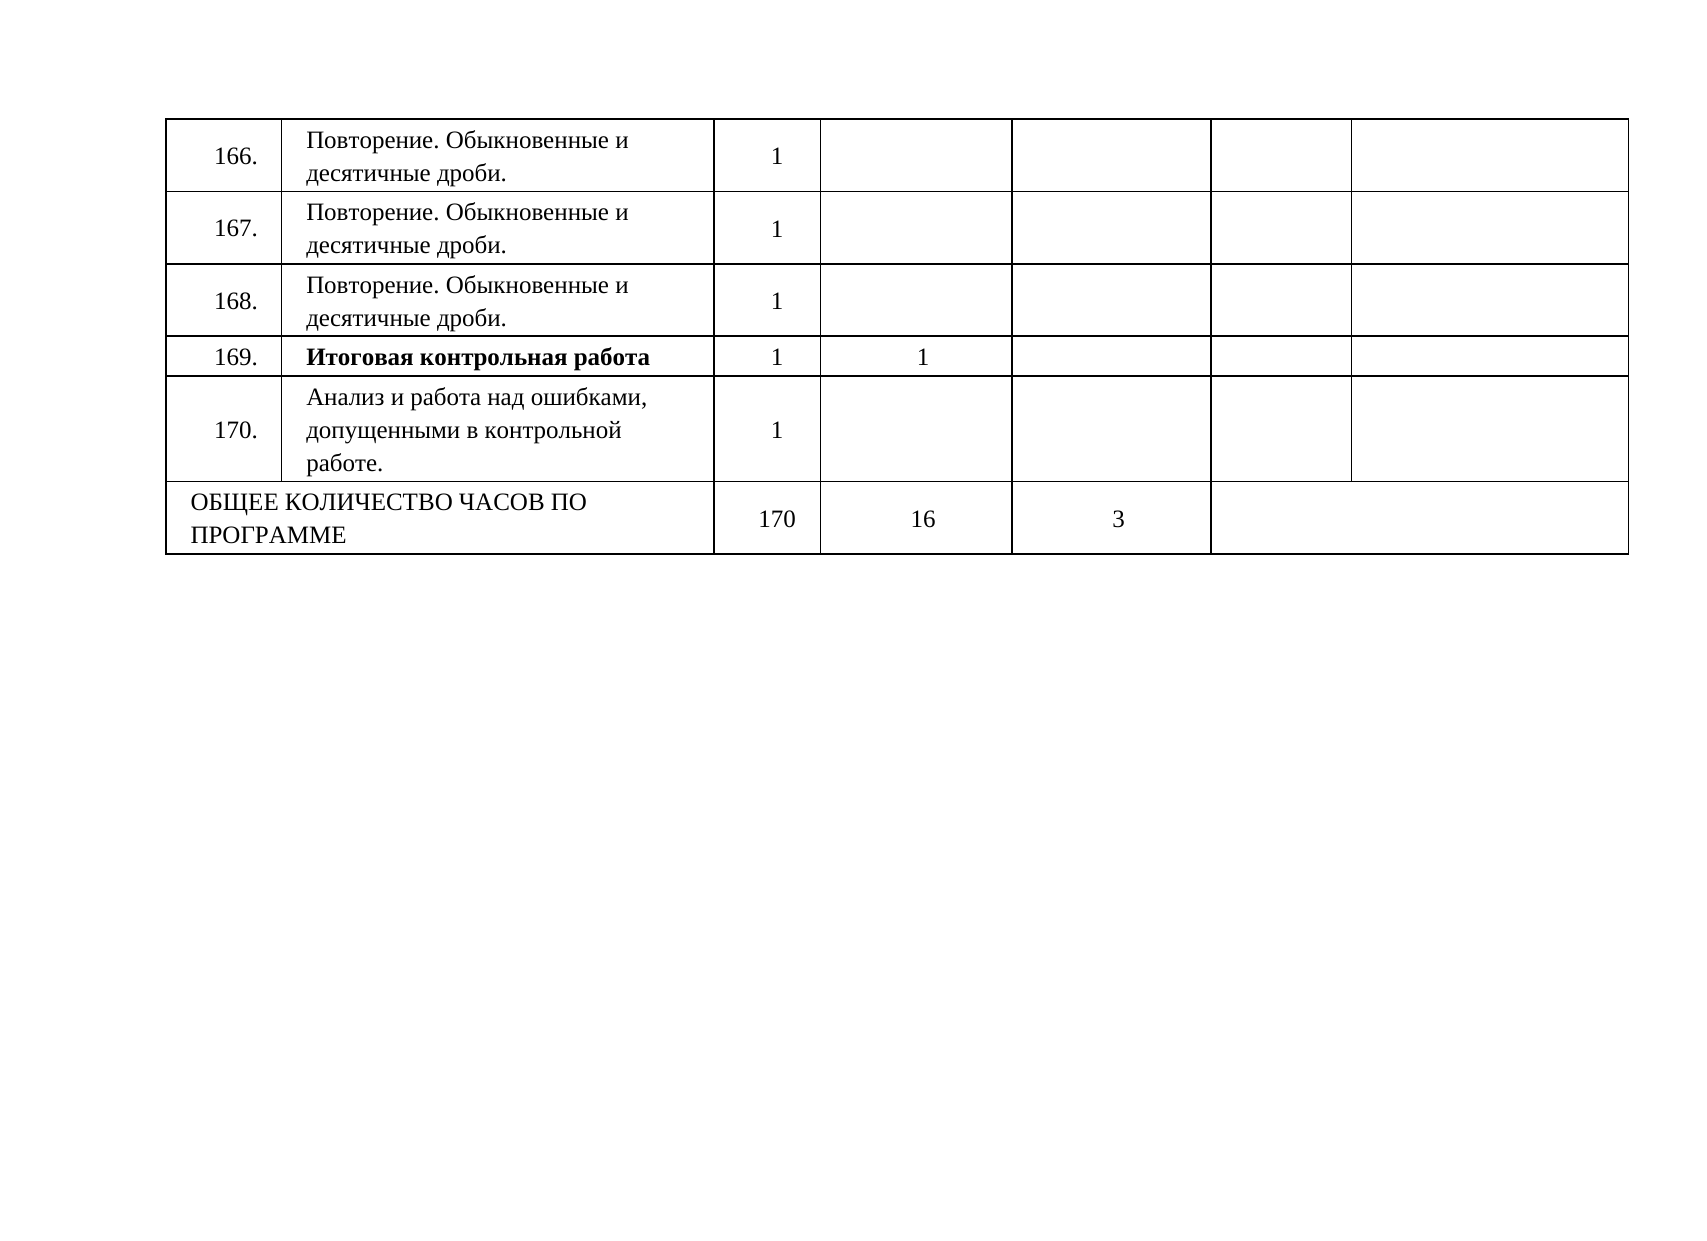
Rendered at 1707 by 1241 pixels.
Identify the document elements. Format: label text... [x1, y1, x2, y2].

table_cell 1 [715, 192, 820, 263]
table_cell 16 [821, 482, 1011, 553]
table_cell [167, 265, 281, 335]
table_cell [821, 377, 1011, 481]
table_cell [1013, 265, 1210, 335]
table_cell [1013, 377, 1210, 481]
table_cell [1212, 337, 1351, 375]
table_cell [1013, 120, 1210, 191]
table_cell [821, 120, 1011, 191]
table_cell Повторение. Обыкновенные и десятичные дроби. [282, 120, 713, 191]
table_cell Итоговая контрольная работа [282, 337, 713, 375]
table_cell [1212, 377, 1351, 481]
table_cell Повторение. Обыкновенные и десятичные дроби. [282, 192, 713, 263]
table_cell [1013, 337, 1210, 375]
table_cell 1 [715, 377, 820, 481]
table_cell [167, 337, 281, 375]
table_cell [1352, 337, 1628, 375]
table_cell [1352, 265, 1628, 335]
table_cell Анализ и работа над ошибками, допущенными в контрольной работе. [282, 377, 713, 481]
table_cell [1212, 192, 1351, 263]
table_cell [167, 192, 281, 263]
table_cell [1212, 265, 1351, 335]
table_cell [1212, 482, 1628, 553]
table_cell [1352, 192, 1628, 263]
table_cell 1 [715, 337, 820, 375]
table_cell [1013, 192, 1210, 263]
table_cell 1 [715, 120, 820, 191]
table_cell 1 [715, 265, 820, 335]
table_cell Повторение. Обыкновенные и десятичные дроби. [282, 265, 713, 335]
table_cell [821, 192, 1011, 263]
table_cell [821, 265, 1011, 335]
table_cell 3 [1013, 482, 1210, 553]
table_cell [1352, 377, 1628, 481]
table_cell 170 [715, 482, 820, 553]
table_cell [167, 120, 281, 191]
table_cell [1352, 120, 1628, 191]
table_cell 1 [821, 337, 1011, 375]
table_cell ОБЩЕЕ КОЛИЧЕСТВО ЧАСОВ ПО ПРОГРАММЕ [167, 482, 713, 553]
table_cell [1212, 120, 1351, 191]
table_cell [167, 377, 281, 481]
